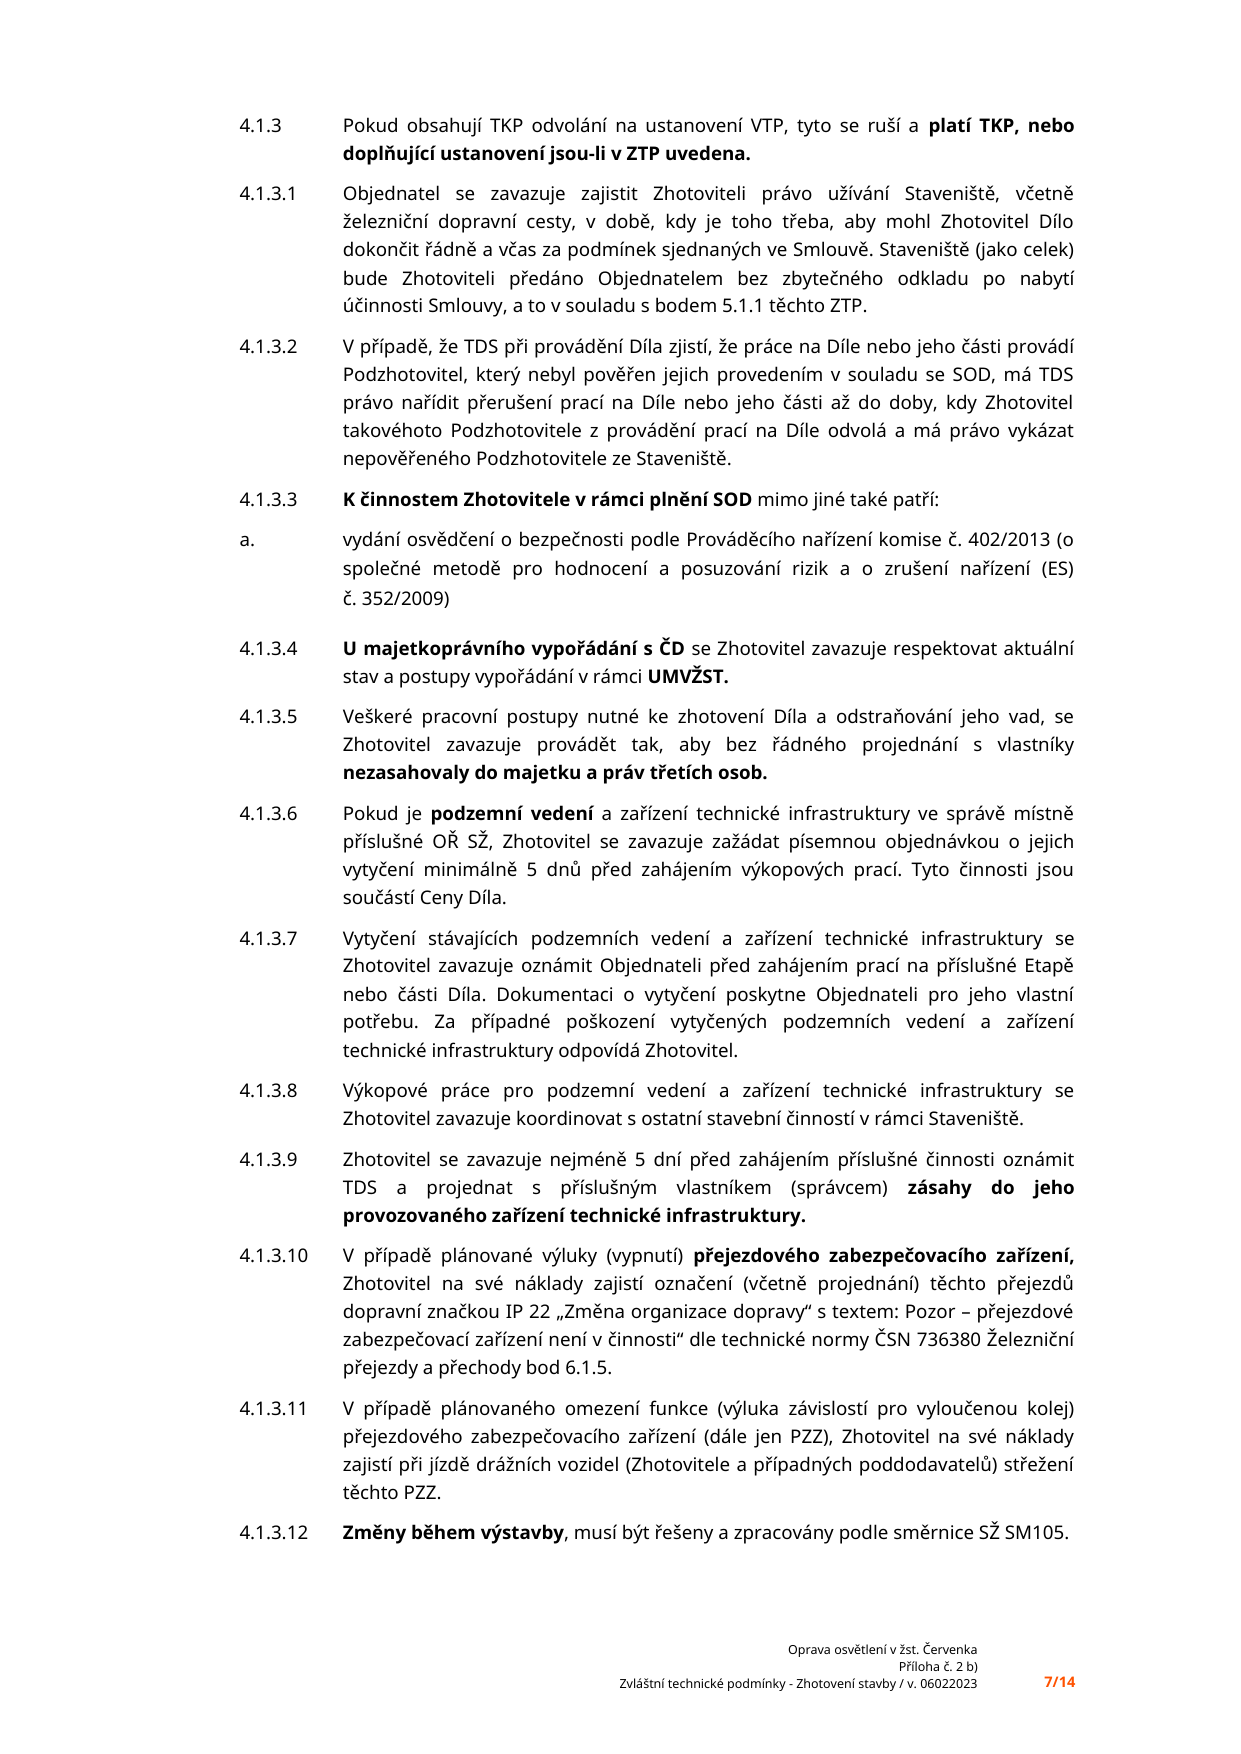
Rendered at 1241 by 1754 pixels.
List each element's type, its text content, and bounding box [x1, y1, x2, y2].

text Pokud obsahují TKP odvolání na ustanovení VTP, tyto se ruší a platí TKP, nebo doplňující ustanovení jsou-li v ZTP uvedena. [239, 112, 1075, 166]
text V případě plánované výluky (vypnutí) přejezdového zabezpečovacího zařízení, Zhotovitel na své náklady zajistí označení (včetně projednání) těchto přejezdů dopravní značkou IP 22 „Změna organizace dopravy“ s textem: Pozor – přejezdové zabezpečovací zařízení není v činnosti“ dle technické normy ČSN 736380 Železniční přejezdy a přechody bod 6.1.5. [239, 1242, 1075, 1380]
text Zhotovitel se zavazuje nejméně 5 dní před zahájením příslušné činnosti oznámit TDS a projednat s příslušným vlastníkem (správcem) zásahy do jeho provozovaného zařízení technické infrastruktury. [239, 1146, 1075, 1227]
text Pokud je podzemní vedení a zařízení technické infrastruktury ve správě místně příslušné OŘ SŽ, Zhotovitel se zavazuje zažádat písemnou objednávkou o jejich vytyčení minimálně 5 dnů před zahájením výkopových prací. Tyto činnosti jsou součástí Ceny Díla. [239, 800, 1075, 910]
text Výkopové práce pro podzemní vedení a zařízení technické infrastruktury se Zhotovitel zavazuje koordinovat s ostatní stavební činností v rámci Staveniště. [239, 1077, 1075, 1131]
text Vytyčení stávajících podzemních vedení a zařízení technické infrastruktury se Zhotovitel zavazuje oznámit Objednateli před zahájením prací na příslušné Etapě nebo části Díla. Dokumentaci o vytyčení poskytne Objednateli pro jeho vlastní potřebu. Za případné poškození vytyčených podzemních vedení a zařízení technické infrastruktury odpovídá Zhotovitel. [239, 925, 1075, 1062]
text V případě, že TDS při provádění Díla zjistí, že práce na Díle nebo jeho části provádí Podzhotovitel, který nebyl pověřen jejich provedením v souladu se SOD, má TDS právo nařídit přerušení prací na Díle nebo jeho části až do doby, kdy Zhotovitel takovéhoto Podzhotovitele z provádění prací na Díle odvolá a má právo vykázat nepověřeného Podzhotovitele ze Staveniště. [239, 333, 1075, 471]
list vydání osvědčení o bezpečnosti podle Prováděcího nařízení komise č. 402/2013 (o společné metodě pro hodnocení a posuzování rizik a o zrušení nařízení (ES) č. 352/2009) [239, 526, 1075, 611]
text V případě plánovaného omezení funkce (výluka závislostí pro vyloučenou kolej) přejezdového zabezpečovacího zařízení (dále jen PZZ), Zhotovitel na své náklady zajistí při jízdě drážních vozidel (Zhotovitele a případných poddodavatelů) střežení těchto PZZ. [239, 1395, 1075, 1505]
text U majetkoprávního vypořádání s ČD se Zhotovitel zavazuje respektovat aktuální stav a postupy vypořádání v rámci UMVŽST. [239, 635, 1075, 689]
text K činnostem Zhotovitele v rámci plnění SOD mimo jiné také patří: [239, 486, 1075, 511]
text Objednatel se zavazuje zajistit Zhotoviteli právo užívání Staveniště, včetně železniční dopravní cesty, v době, kdy je toho třeba, aby mohl Zhotovitel Dílo dokončit řádně a včas za podmínek sjednaných ve Smlouvě. Staveniště (jako celek) bude Zhotoviteli předáno Objednatelem bez zbytečného odkladu po nabytí účinnosti Smlouvy, a to v souladu s bodem 5.1.1 těchto ZTP. [239, 181, 1075, 318]
text Veškeré pracovní postupy nutné ke zhotovení Díla a odstraňování jeho vad, se Zhotovitel zavazuje provádět tak, aby bez řádného projednání s vlastníky nezasahovaly do majetku a práv třetích osob. [239, 704, 1075, 785]
text Změny během výstavby, musí být řešeny a zpracovány podle směrnice SŽ SM105. [239, 1520, 1075, 1545]
